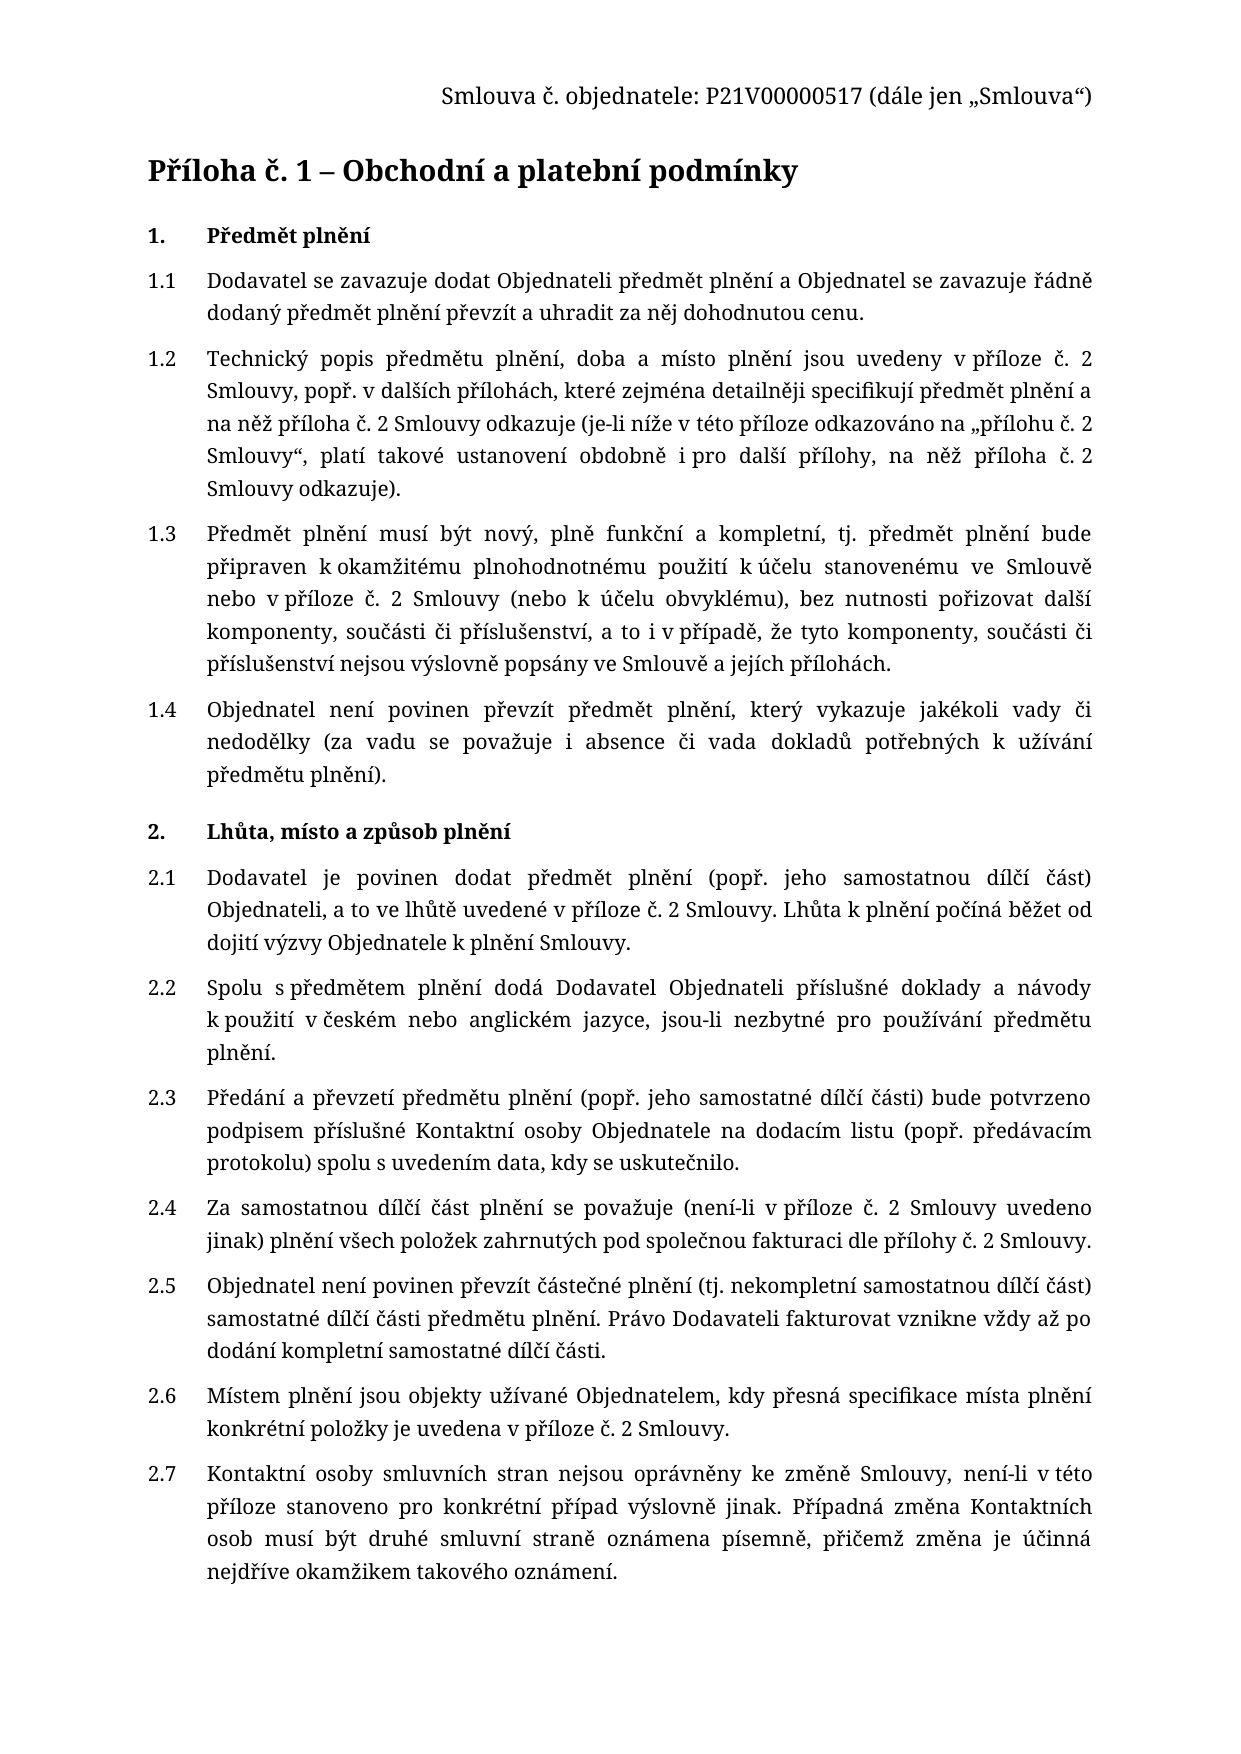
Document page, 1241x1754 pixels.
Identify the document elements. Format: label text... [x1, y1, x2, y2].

list Dodavatel je povinen dodat předmět plnění (popř. jeho samostatnou dílčí část) Objednateli, a to ve lhůtě uvedené v příloze č. 2 Smlouvy. Lhůta k plnění počíná běžet od dojití výzvy Objednatele k plnění Smlouvy. [148, 863, 1093, 956]
list Lhůta, místo a způsob plnění [148, 817, 1093, 846]
list Předmět plnění musí být nový, plně funkční a kompletní, tj. předmět plnění bude připraven k okamžitému plnohodnotnému použití k účelu stanovenému ve Smlouvě nebo v příloze č. 2 Smlouvy (nebo k účelu obvyklému), bez nutnosti pořizovat další komponenty, součásti či příslušenství, a to i v případě, že tyto komponenty, součásti či příslušenství nejsou výslovně popsány ve Smlouvě a jejích přílohách. [148, 519, 1093, 678]
list Za samostatnou dílčí část plnění se považuje (není-li v příloze č. 2 Smlouvy uvedeno jinak) plnění všech položek zahrnutých pod společnou fakturaci dle přílohy č. 2 Smlouvy. [148, 1193, 1093, 1254]
list Spolu s předmětem plnění dodá Dodavatel Objednateli příslušné doklady a návody k použití v českém nebo anglickém jazyce, jsou-li nezbytné pro používání předmětu plnění. [148, 973, 1093, 1067]
list Kontaktní osoby smluvních stran nejsou oprávněny ke změně Smlouvy, není-li v této příloze stanoveno pro konkrétní případ výslovně jinak. Případná změna Kontaktních osob musí být druhé smluvní straně oznámena písemně, přičemž změna je účinná nejdříve okamžikem takového oznámení. [148, 1459, 1093, 1586]
list Předání a převzetí předmětu plnění (popř. jeho samostatné dílčí části) bude potvrzeno podpisem příslušné Kontaktní osoby Objednatele na dodacím listu (popř. předávacím protokolu) spolu s uvedením data, kdy se uskutečnilo. [148, 1083, 1093, 1177]
list Dodavatel se zavazuje dodat Objednateli předmět plnění a Objednatel se zavazuje řádně dodaný předmět plnění převzít a uhradit za něj dohodnutou cenu. [148, 266, 1093, 327]
list Objednatel není povinen převzít částečné plnění (tj. nekompletní samostatnou dílčí část) samostatné dílčí části předmětu plnění. Právo Dodavateli fakturovat vznikne vždy až po dodání kompletní samostatné dílčí části. [148, 1271, 1093, 1365]
list Technický popis předmětu plnění, doba a místo plnění jsou uvedeny v příloze č. 2 Smlouvy, popř. v dalších přílohách, které zejména detailněji specifikují předmět plnění a na něž příloha č. 2 Smlouvy odkazuje (je-li níže v této příloze odkazováno na „přílohu č. 2 Smlouvy“, platí takové ustanovení obdobně i pro další přílohy, na něž příloha č. 2 Smlouvy odkazuje). [148, 344, 1093, 502]
list Předmět plnění [148, 221, 1093, 249]
list Místem plnění jsou objekty užívané Objednatelem, kdy přesná specifikace místa plnění konkrétní položky je uvedena v příloze č. 2 Smlouvy. [148, 1382, 1093, 1443]
text Příloha č. 1 – Obchodní a platební podmínky [148, 150, 1093, 190]
list Objednatel není povinen převzít předmět plnění, který vykazuje jakékoli vady či nedodělky (za vadu se považuje i absence či vada dokladů potřebných k užívání předmětu plnění). [148, 695, 1093, 788]
